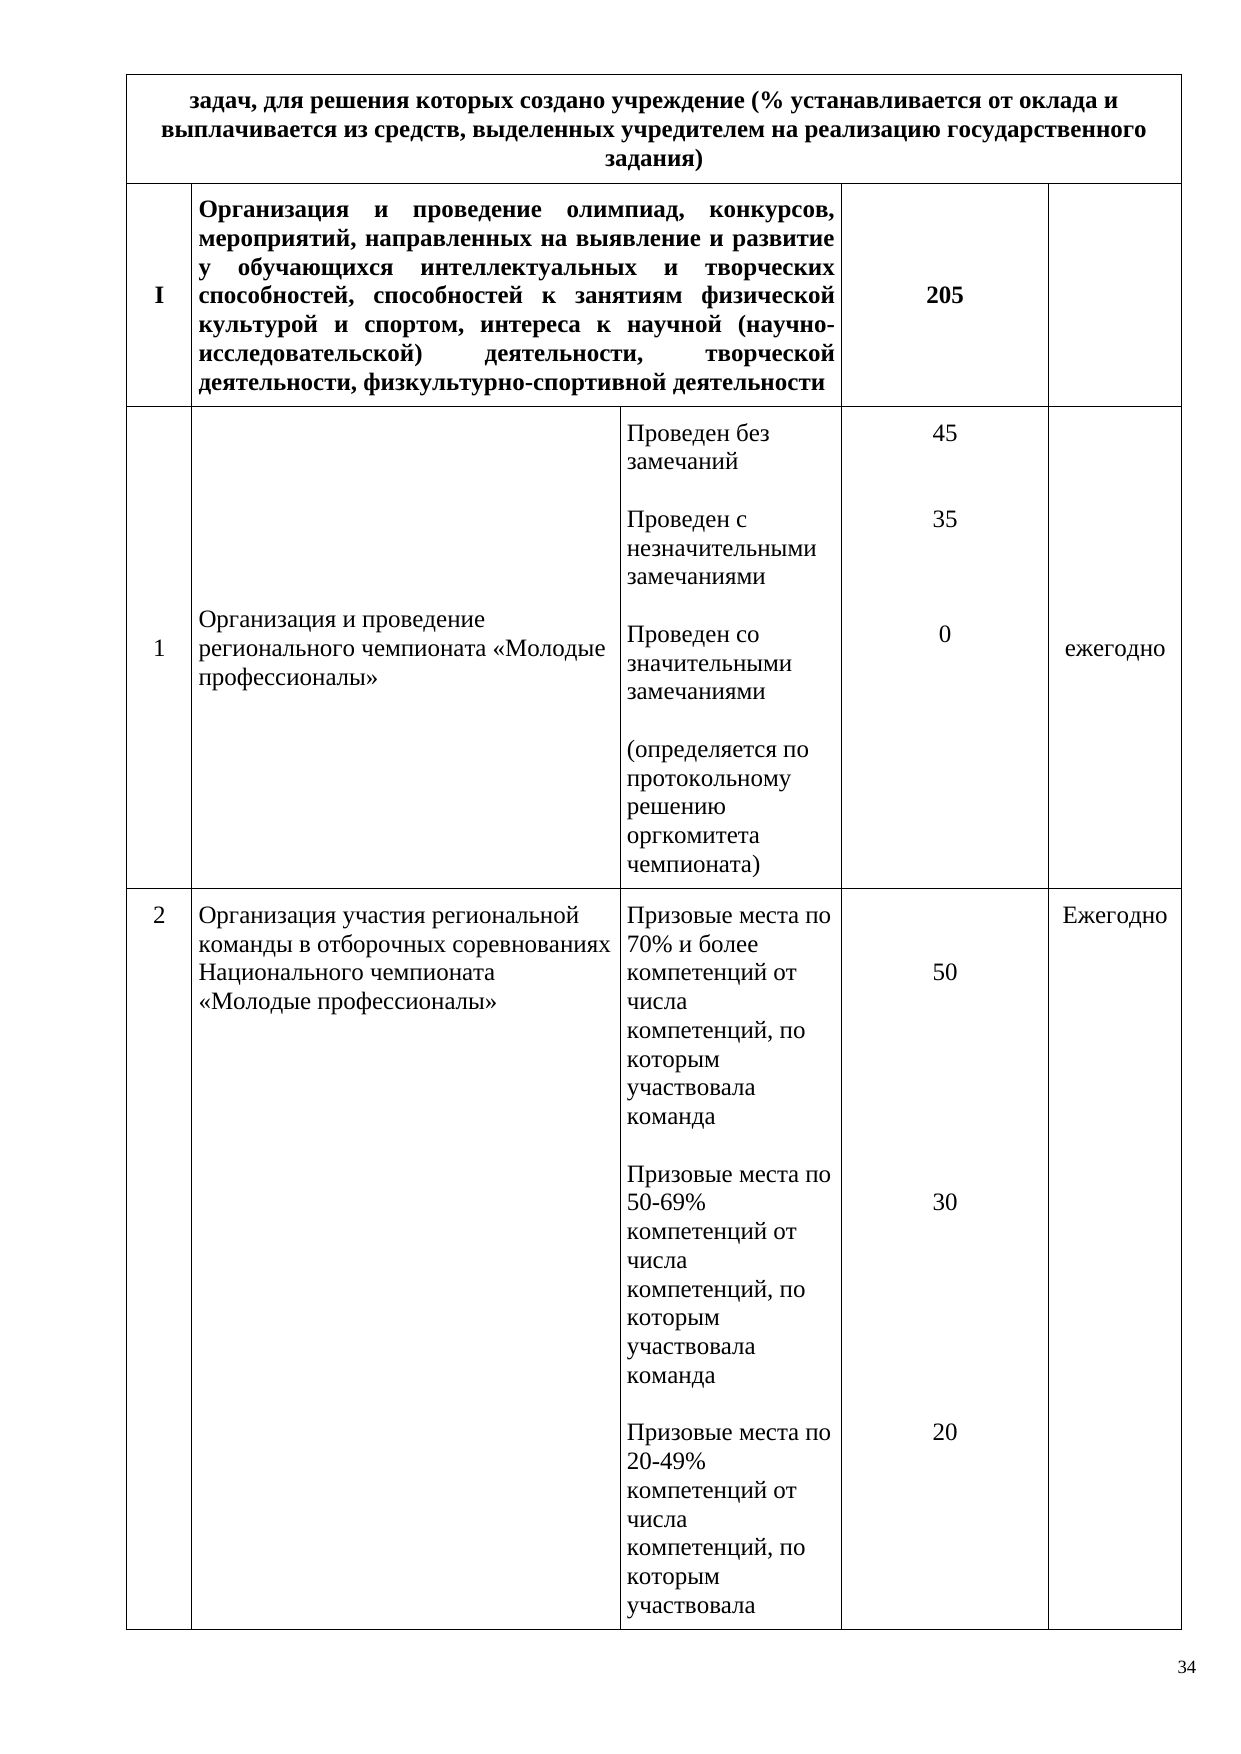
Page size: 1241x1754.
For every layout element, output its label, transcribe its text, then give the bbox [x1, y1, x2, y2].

table_cell Организация и проведение регионального чемпионата «Молодые профессионалы» [192, 407, 620, 888]
table_cell Проведен без замечаний Проведен с незначительными замечаниями Проведен со значительными замечаниями (определяется по протокольному решению оргкомитета чемпионата) [621, 407, 841, 888]
table_cell 45 35 0 [842, 407, 1048, 888]
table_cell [621, 889, 841, 1629]
table_cell I [127, 184, 191, 406]
table_cell ежегодно [1049, 407, 1181, 888]
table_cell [127, 75, 1181, 182]
table_cell 50 30 20 0 [842, 889, 1048, 1629]
table_cell Ежегодно [1049, 889, 1181, 1629]
table_cell 2 [127, 889, 191, 1629]
table_cell [1049, 184, 1181, 406]
table_cell 205 [842, 184, 1048, 406]
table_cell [192, 889, 620, 1629]
table_cell Организация и проведение олимпиад, конкурсов, мероприятий, направленных на выявление и развитие у обучающихся интеллектуальных и творческих способностей, способностей к занятиям физической культурой и спортом, интереса к научной (научно-исследовательской) деятельности, творческой деятельности, физкультурно-спортивной деятельности [192, 184, 841, 406]
table_cell 1 [127, 407, 191, 888]
